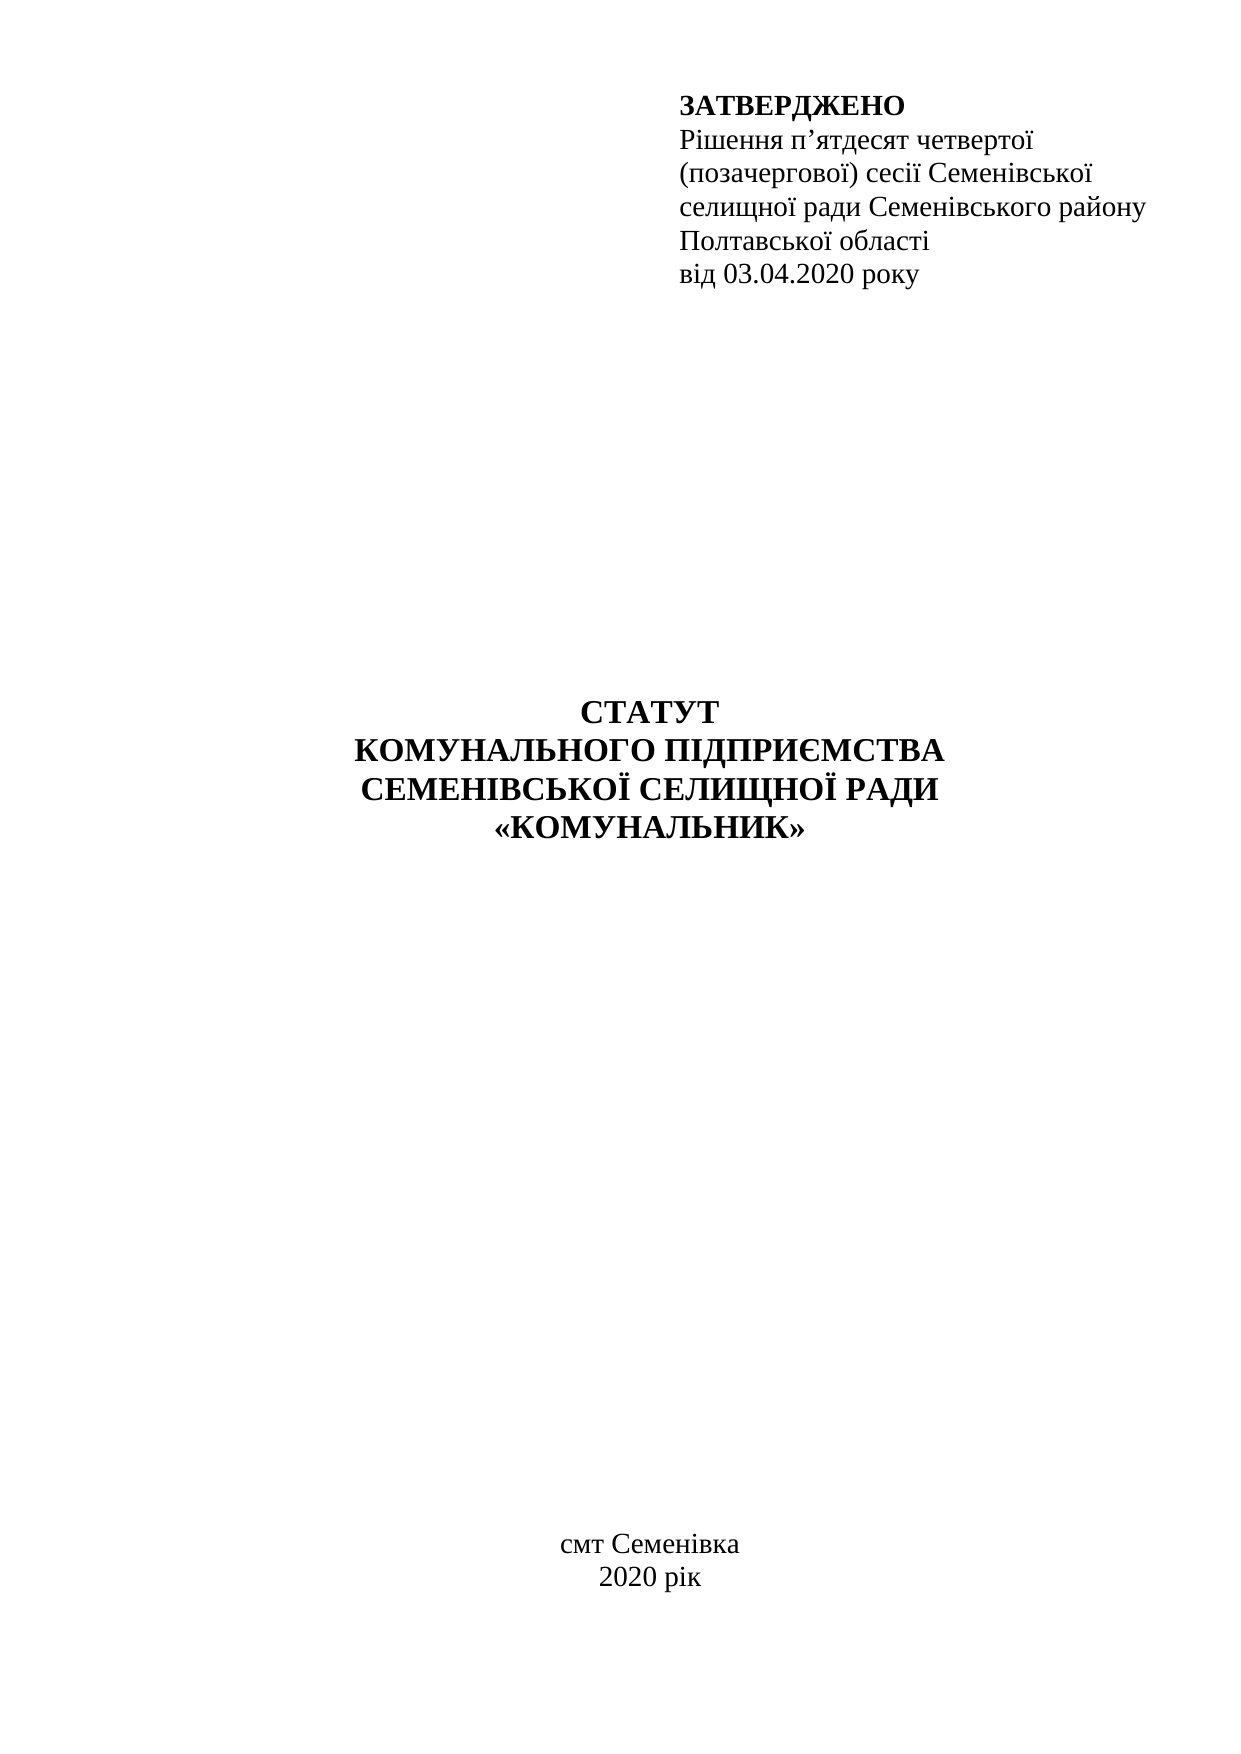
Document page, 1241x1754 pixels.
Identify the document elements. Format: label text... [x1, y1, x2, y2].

text смт Семенівка [148, 1526, 1152, 1559]
text 2020 рік [148, 1559, 1152, 1593]
text КОМУНАЛЬНОГО ПІДПРИЄМСТВА [148, 731, 1152, 769]
text СТАТУТ [148, 692, 1152, 731]
text Рішення п’ятдесят четвертої (позачергової) сесії Семенівської селищної ради Семенівського району [679, 122, 1152, 223]
text СЕМЕНІВСЬКОЇ СЕЛИЩНОЇ РАДИ [148, 769, 1152, 807]
text Полтавської області [679, 223, 1152, 256]
text від 03.04.2020 року [679, 256, 1152, 290]
text ЗАТВЕРДЖЕНО [605, 88, 1152, 122]
text «КОМУНАЛЬНИК» [148, 807, 1152, 846]
